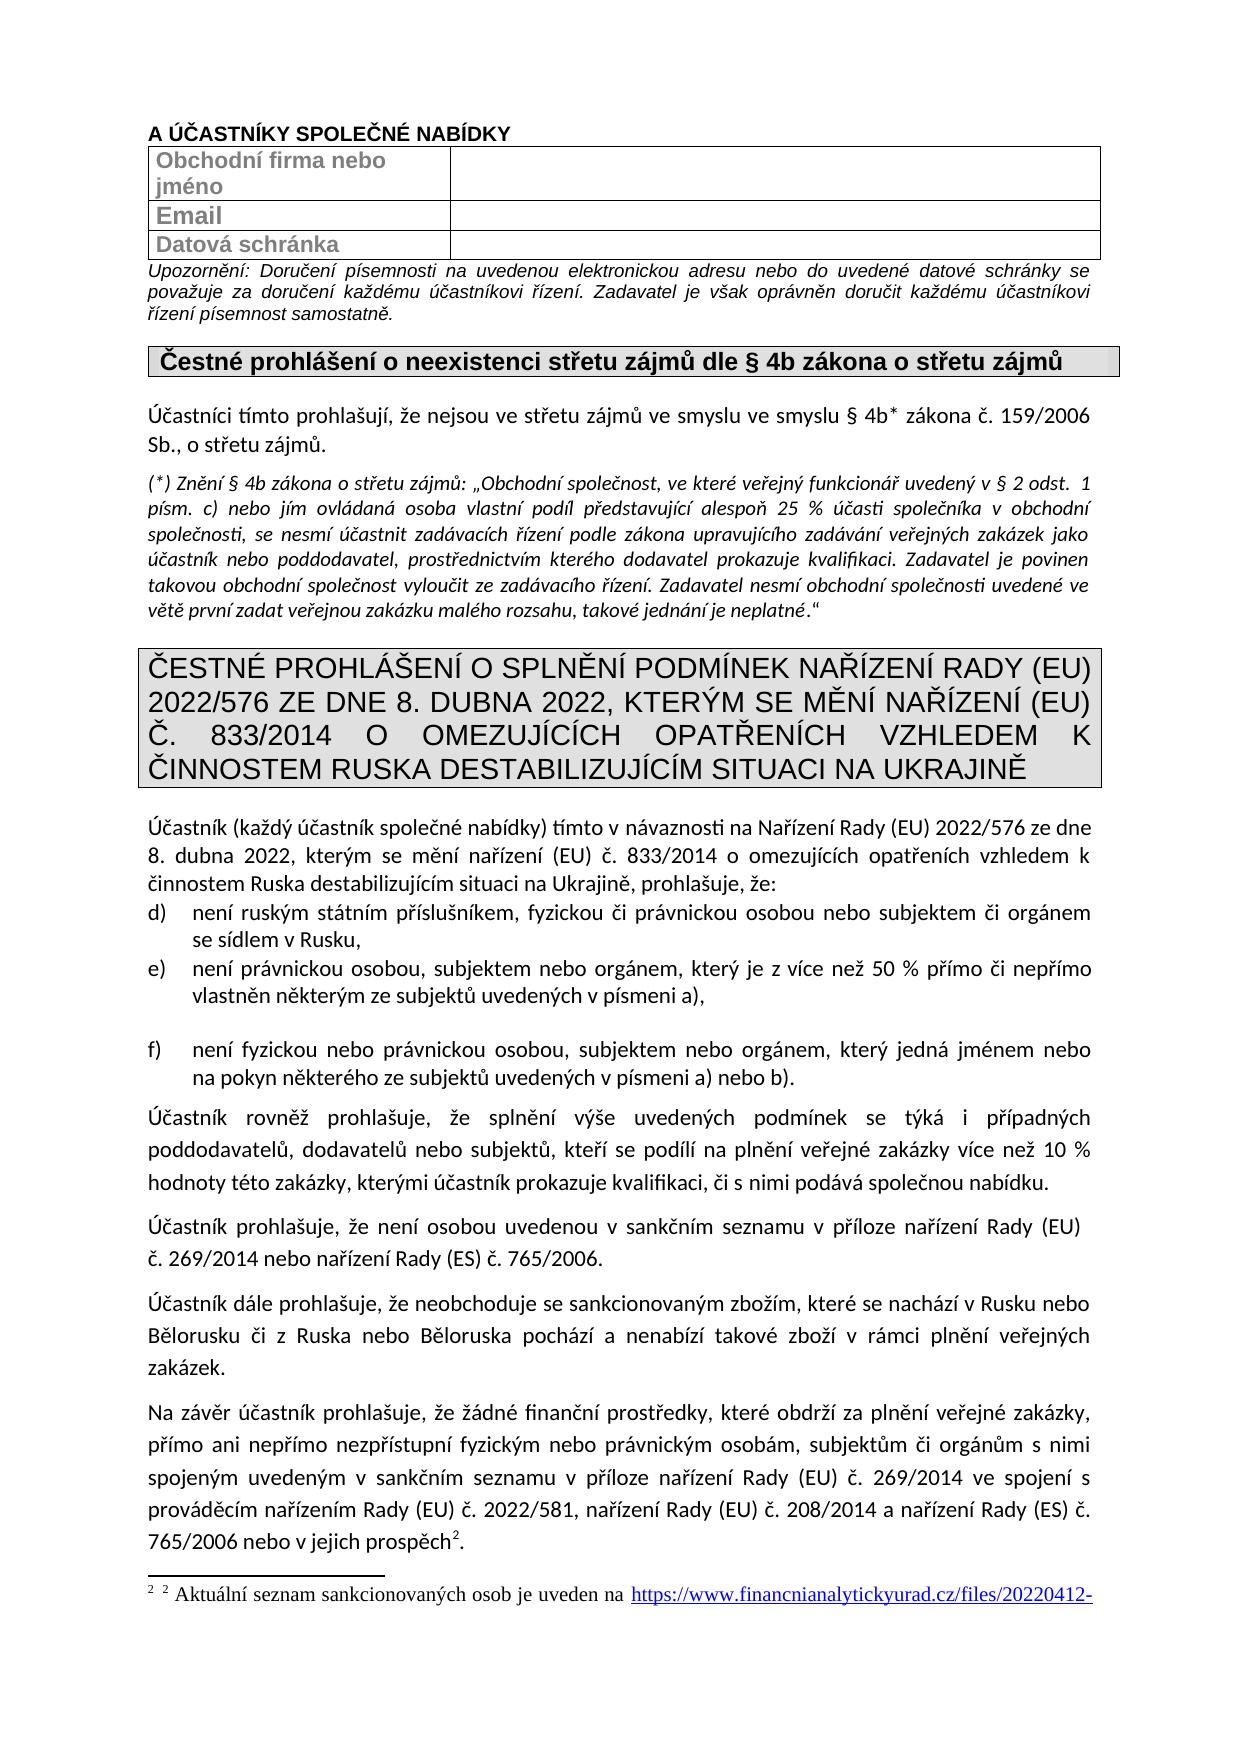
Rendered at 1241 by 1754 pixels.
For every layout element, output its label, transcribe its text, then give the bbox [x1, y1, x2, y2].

text Upozornění: Doručení písemnosti na uvedenou elektronickou adresu nebo do uvedené datové schránky se považuje za doručení každému účastníkovi řízení. Zadavatel je však oprávněn doručit každému účastníkovi řízení písemnost samostatně. [148, 260, 1092, 324]
list není fyzickou nebo právnickou osobou, subjektem nebo orgánem, který jedná jménem nebo na pokyn některého ze subjektů uvedených v písmeni a) nebo b). [148, 1035, 1092, 1091]
text A ÚČASTNÍKY SPOLEČNÉ NABÍDKY [148, 122, 1092, 146]
table_cell Email [149, 201, 450, 229]
text Účastník prohlašuje, že není osobou uvedenou v sankčním seznamu v příloze nařízení Rady (EU) č. 269/2014 nebo nařízení Rady (ES) č. 765/2006. [148, 1212, 1092, 1272]
text (*) Znění § 4b zákona o střetu zájmů: „Obchodní společnost, ve které veřejný funkcionář uvedený v § 2 odst. 1 písm. c) nebo jím ovládaná osoba vlastní podíl představující alespoň 25 % účasti společníka v obchodní společnosti, se nesmí účastnit zadávacích řízení podle zákona upravujícího zadávání veřejných zakázek jako účastník nebo poddodavatel, prostřednictvím kterého dodavatel prokazuje kvalifikaci. Zadavatel je povinen takovou obchodní společnost vyloučit ze zadávacího řízení. Zadavatel nesmí obchodní společnosti uvedené ve větě první zadat veřejnou zakázku malého rozsahu, takové jednání je neplatné.“ [148, 470, 1092, 623]
table_cell [451, 201, 1100, 229]
text Účastník (každý účastník společné nabídky) tímto v návaznosti na Nařízení Rady (EU) 2022/576 ze dne 8. dubna 2022, kterým se mění nařízení (EU) č. 833/2014 o omezujících opatřeních vzhledem k činnostem Ruska destabilizujícím situaci na Ukrajině, prohlašuje, že: [148, 813, 1092, 898]
table_header [451, 147, 1100, 200]
table_cell [451, 231, 1100, 258]
text Účastník rovněž prohlašuje, že splnění výše uvedených podmínek se týká i případných poddodavatelů, dodavatelů nebo subjektů, kteří se podílí na plnění veřejné zakázky více než 10 % hodnoty této zakázky, kterými účastník prokazuje kvalifikaci, či s nimi podává společnou nabídku. [148, 1103, 1092, 1196]
table_cell Datová schránka [149, 231, 450, 258]
text Účastník dále prohlašuje, že neobchoduje se sankcionovaným zbožím, které se nachází v Rusku nebo Bělorusku či z Ruska nebo Běloruska pochází a nenabízí takové zboží v rámci plnění veřejných zakázek. [148, 1289, 1092, 1382]
text Na závěr účastník prohlašuje, že žádné finanční prostředky, které obdrží za plnění veřejné zakázky, přímo ani nepřímo nezpřístupní fyzickým nebo právnickým osobám, subjektům či orgánům s nimi spojeným uvedeným v sankčním seznamu v příloze nařízení Rady (EU) č. 269/2014 ve spojení s prováděcím nařízením Rady (EU) č. 2022/581, nařízení Rady (EU) č. 208/2014 a nařízení Rady (ES) č. 765/2006 nebo v jejich prospěch2. [148, 1398, 1092, 1555]
list není právnickou osobou, subjektem nebo orgánem, který je z více než 50 % přímo či nepřímo vlastněn některým ze subjektů uvedených v písmeni a), [148, 954, 1092, 1010]
text ČESTNÉ PROHLÁŠENÍ O SPLNĚNÍ PODMÍNEK NAŘÍZENÍ RADY (EU) 2022/576 ZE DNE 8. DUBNA 2022, KTERÝM SE MĚNÍ NAŘÍZENÍ (EU) Č. 833/2014 O OMEZUJÍCÍCH OPATŘENÍCH VZHLEDEM K ČINNOSTEM RUSKA DESTABILIZUJÍCÍM SITUACI NA UKRAJINĚ [139, 649, 1101, 787]
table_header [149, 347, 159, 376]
text Účastníci tímto prohlašují, že nejsou ve střetu zájmů ve smyslu ve smyslu § 4b* zákona č. 159/2006 Sb., o střetu zájmů. [148, 402, 1092, 458]
list není ruským státním příslušníkem, fyzickou či právnickou osobou nebo subjektem či orgánem se sídlem v Rusku, [148, 898, 1092, 954]
table_header Obchodní firma nebo jméno [149, 147, 450, 200]
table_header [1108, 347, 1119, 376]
